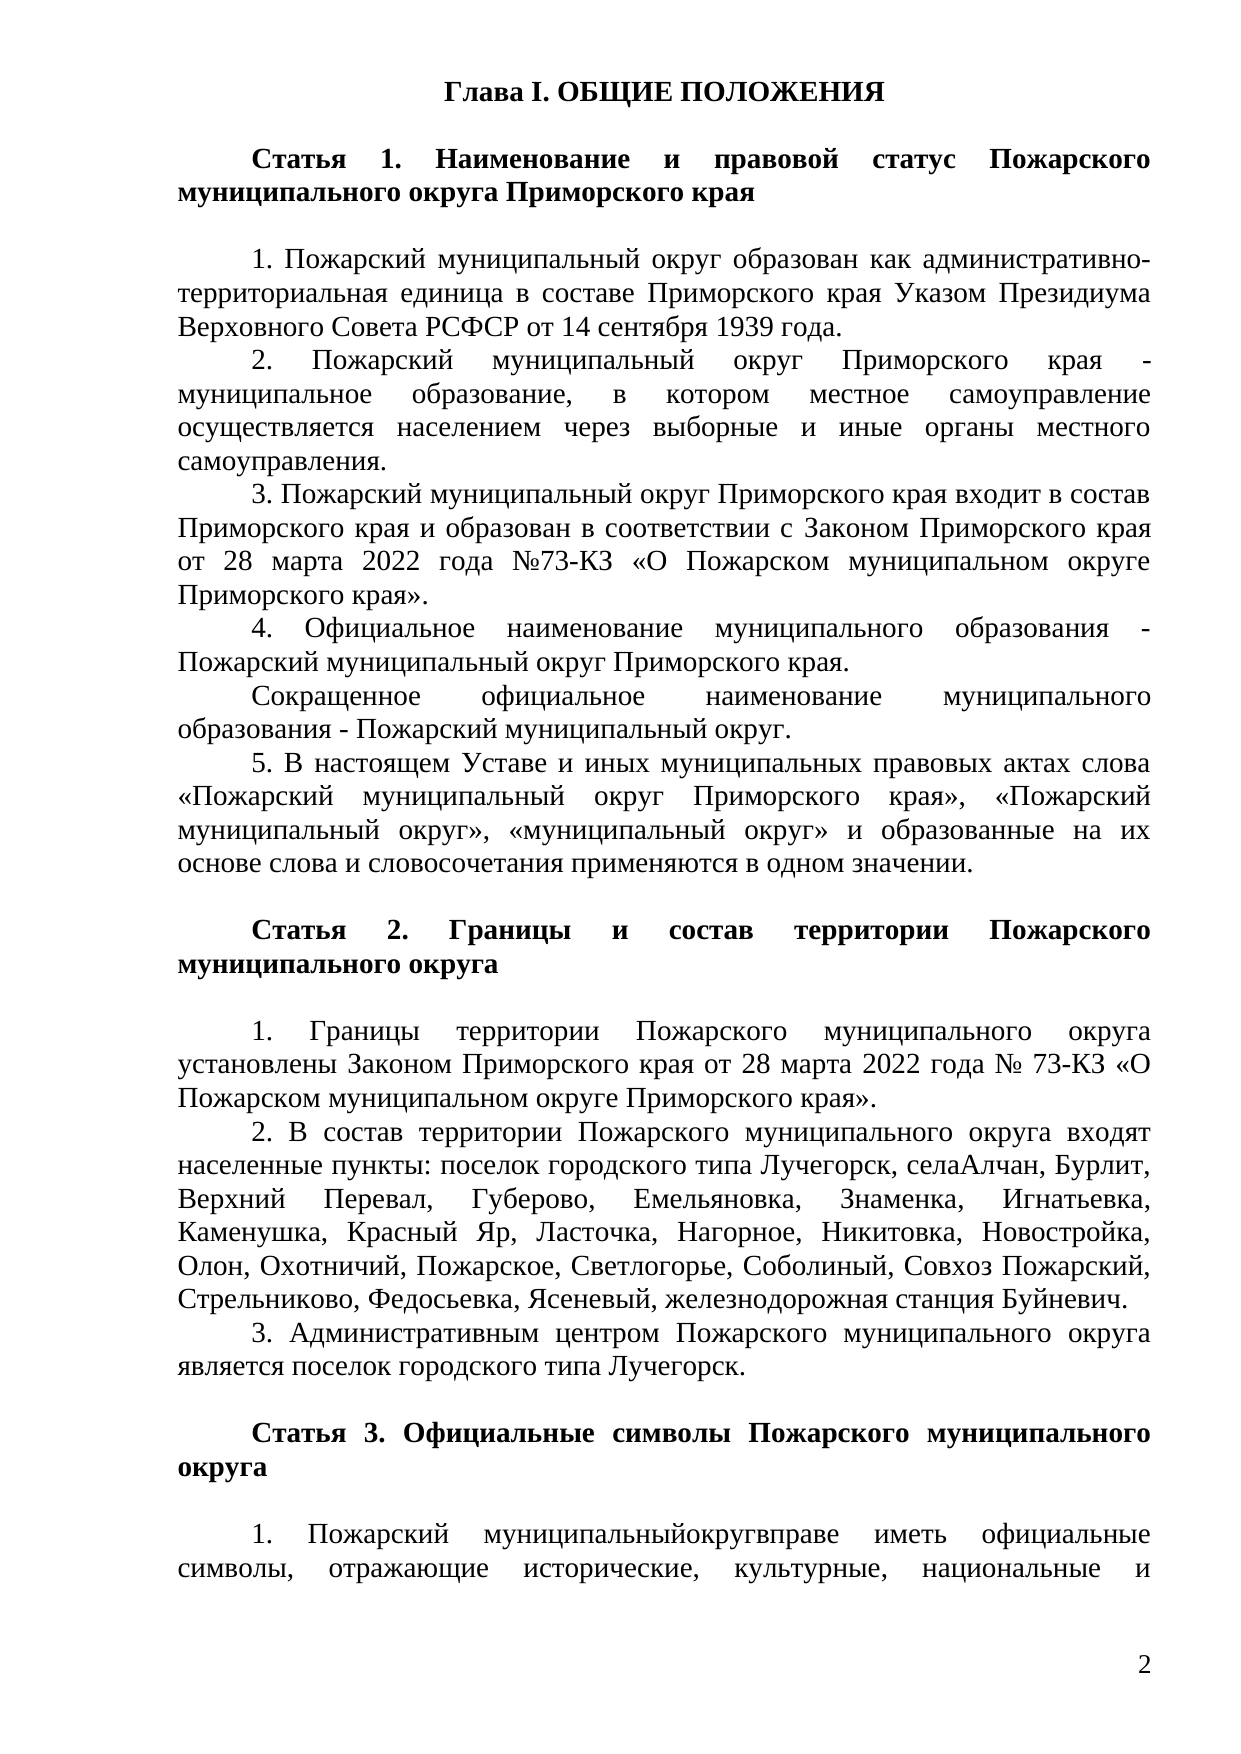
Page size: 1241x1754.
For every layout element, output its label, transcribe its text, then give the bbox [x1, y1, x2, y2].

text 1. Границы территории Пожарского муниципального округа установлены Законом Приморского края от 28 марта 2022 года № 73-КЗ «О Пожарском муниципальном округе Приморского края». [177, 1013, 1152, 1114]
text Сокращенное официальное наименование муниципального образования - Пожарский муниципальный округ. [177, 678, 1152, 745]
text 4. Официальное наименование муниципального образования - Пожарский муниципальный округ Приморского края. [177, 611, 1152, 678]
text 2. Пожарский муниципальный округ Приморского края - муниципальное образование, в котором местное самоуправление осуществляется населением через выборные и иные органы местного самоуправления. [177, 342, 1152, 476]
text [177, 1516, 1152, 1583]
text 1. Пожарский муниципальный округ образован как административно-территориальная единица в составе Приморского края Указом Президиума Верховного Совета РСФСР от 14 сентября 1939 года. [177, 242, 1152, 342]
text Глава I. ОБЩИЕ ПОЛОЖЕНИЯ [177, 74, 1152, 107]
text 2. В состав территории Пожарского муниципального округа входят населенные пункты: поселок городского типа Лучегорск, селаАлчан, Бурлит, Верхний Перевал, Губерово, Емельяновка, Знаменка, Игнатьевка, Каменушка, Красный Яр, Ласточка, Нагорное, Никитовка, Новостройка, Олон, Охотничий, Пожарское, Светлогорье, Соболиный, Совхоз Пожарский, Стрельниково, Федосьевка, Ясеневый, железнодорожная станция Буйневич. [177, 1114, 1152, 1315]
text Статья 1. Наименование и правовой статус Пожарского муниципального округа Приморского края [177, 141, 1152, 208]
text 3. Пожарский муниципальный округ Приморского края входит в состав Приморского края и образован в соответствии с Законом Приморского края от 28 марта 2022 года №73-КЗ «О Пожарском муниципальном округе Приморского края». [177, 476, 1152, 611]
text 5. В настоящем Уставе и иных муниципальных правовых актах слова «Пожарский муниципальный округ Приморского края», «Пожарский муниципальный округ», «муниципальный округ» и образованные на их основе слова и словосочетания применяются в одном значении. [177, 745, 1152, 879]
text Статья 2. Границы и состав территории Пожарского муниципального округа [177, 912, 1152, 979]
text 3. Административным центром Пожарского муниципального округа является поселок городского типа Лучегорск. [177, 1315, 1152, 1382]
text Статья 3. Официальные символы Пожарского муниципального округа [177, 1416, 1152, 1483]
